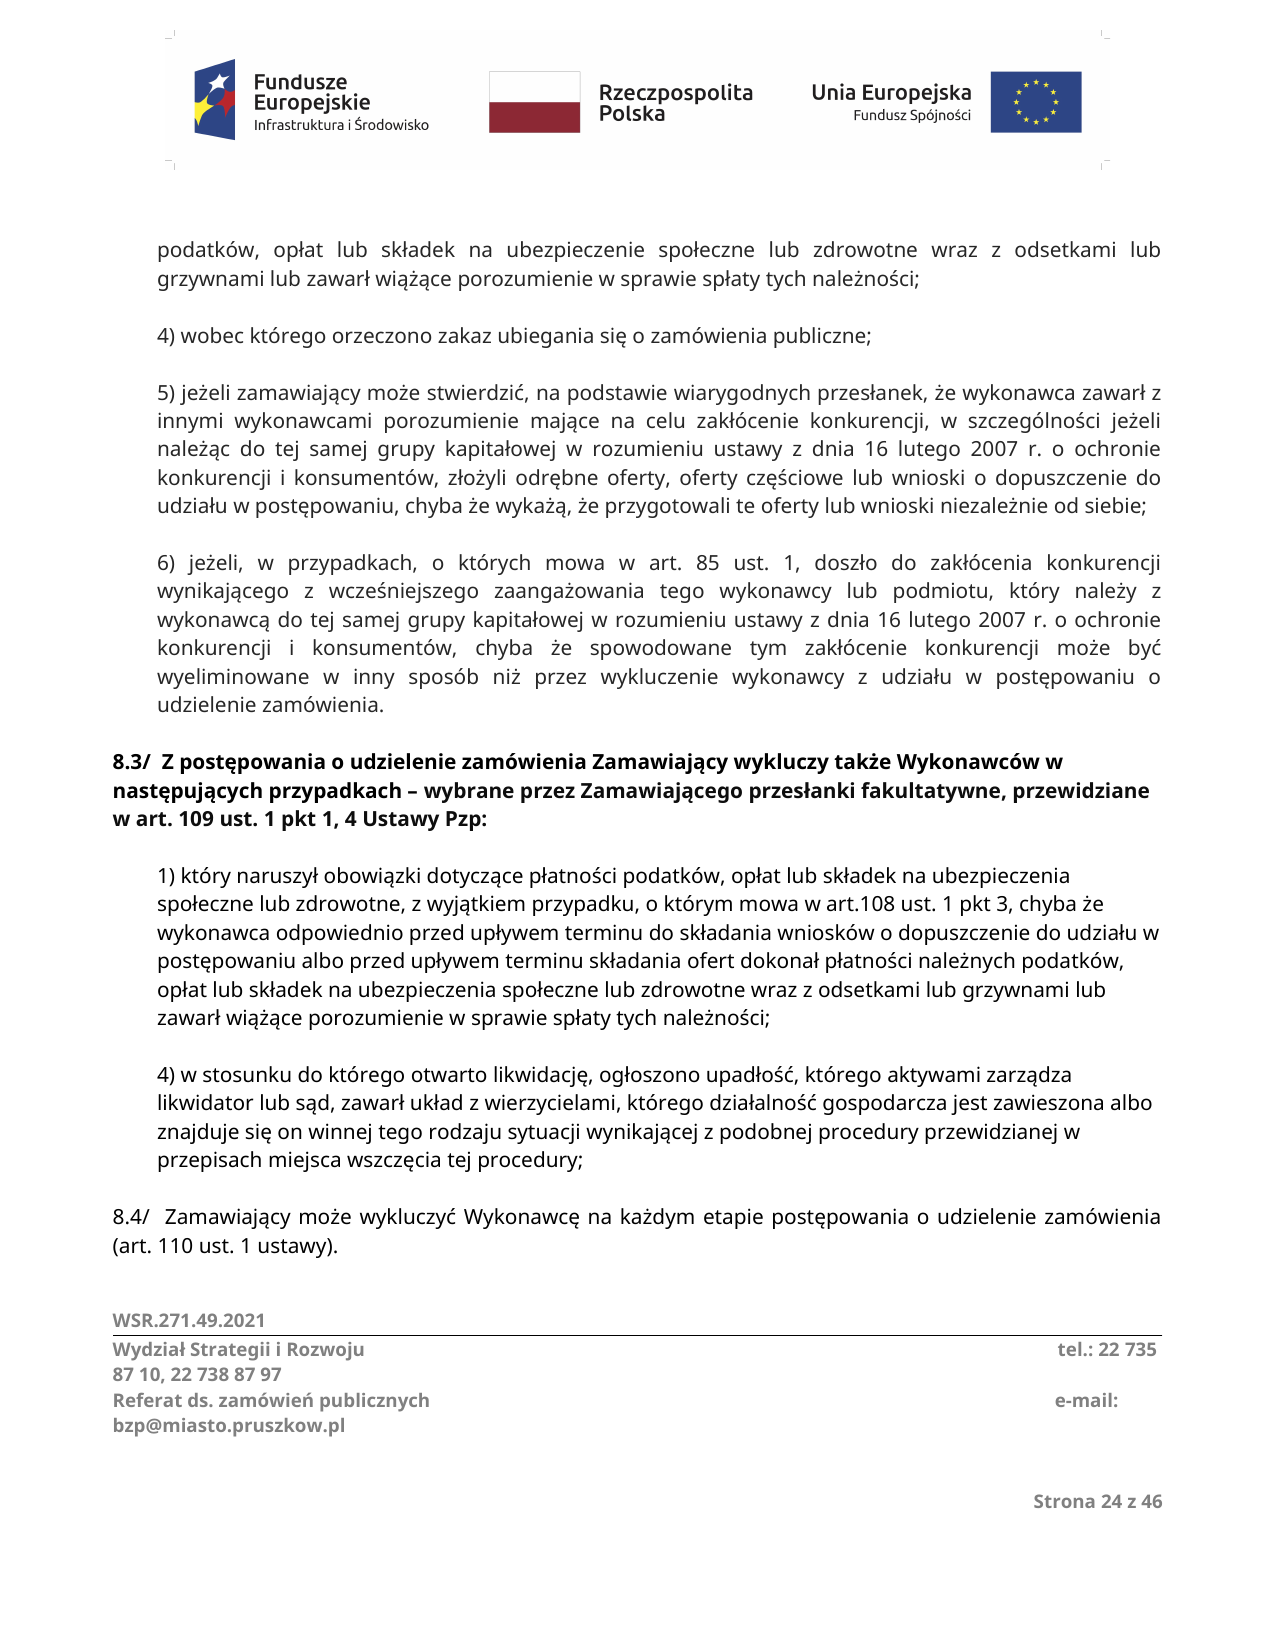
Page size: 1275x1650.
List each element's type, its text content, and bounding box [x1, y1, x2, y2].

text 1) który naruszył obowiązki dotyczące płatności podatków, opłat lub składek na ubezpieczenia społeczne lub zdrowotne, z wyjątkiem przypadku, o którym mowa w art.108 ust. 1 pkt 3, chyba że wykonawca odpowiednio przed upływem terminu do składania wniosków o dopuszczenie do udziału w postępowaniu albo przed upływem terminu składania ofert dokonał płatności należnych podatków, opłat lub składek na ubezpieczenia społeczne lub zdrowotne wraz z odsetkami lub grzywnami lub zawarł wiążące porozumienie w sprawie spłaty tych należności; [157, 861, 1162, 1032]
text 8.4/ Zamawiający może wykluczyć Wykonawcę na każdym etapie postępowania o udzielenie zamówienia (art. 110 ust. 1 ustawy). [112, 1202, 1162, 1259]
text 4) wobec którego orzeczono zakaz ubiegania się o zamówienia publiczne; [157, 321, 1162, 349]
text 5) jeżeli zamawiający może stwierdzić, na podstawie wiarygodnych przesłanek, że wykonawca zawarł z innymi wykonawcami porozumienie mające na celu zakłócenie konkurencji, w szczególności jeżeli należąc do tej samej grupy kapitałowej w rozumieniu ustawy z dnia 16 lutego 2007 r. o ochronie konkurencji i konsumentów, złożyli odrębne oferty, oferty częściowe lub wnioski o dopuszczenie do udziału w postępowaniu, chyba że wykażą, że przygotowali te oferty lub wnioski niezależnie od siebie; [157, 378, 1162, 520]
text 4) w stosunku do którego otwarto likwidację, ogłoszono upadłość, którego aktywami zarządza likwidator lub sąd, zawarł układ z wierzycielami, którego działalność gospodarcza jest zawieszona albo znajduje się on winnej tego rodzaju sytuacji wynikającej z podobnej procedury przewidzianej w przepisach miejsca wszczęcia tej procedury; [157, 1060, 1162, 1174]
text 6) jeżeli, w przypadkach, o których mowa w art. 85 ust. 1, doszło do zakłócenia konkurencji wynikającego z wcześniejszego zaangażowania tego wykonawcy lub podmiotu, który należy z wykonawcą do tej samej grupy kapitałowej w rozumieniu ustawy z dnia 16 lutego 2007 r. o ochronie konkurencji i konsumentów, chyba że spowodowane tym zakłócenie konkurencji może być wyeliminowane w inny sposób niż przez wykluczenie wykonawcy z udziału w postępowaniu o udzielenie zamówienia. [157, 548, 1162, 719]
picture [165, 30, 1111, 170]
text 8.3/ Z postępowania o udzielenie zamówienia Zamawiający wykluczy także Wykonawców w następujących przypadkach – wybrane przez Zamawiającego przesłanki fakultatywne, przewidziane w art. 109 ust. 1 pkt 1, 4 Ustawy Pzp: [112, 747, 1162, 833]
